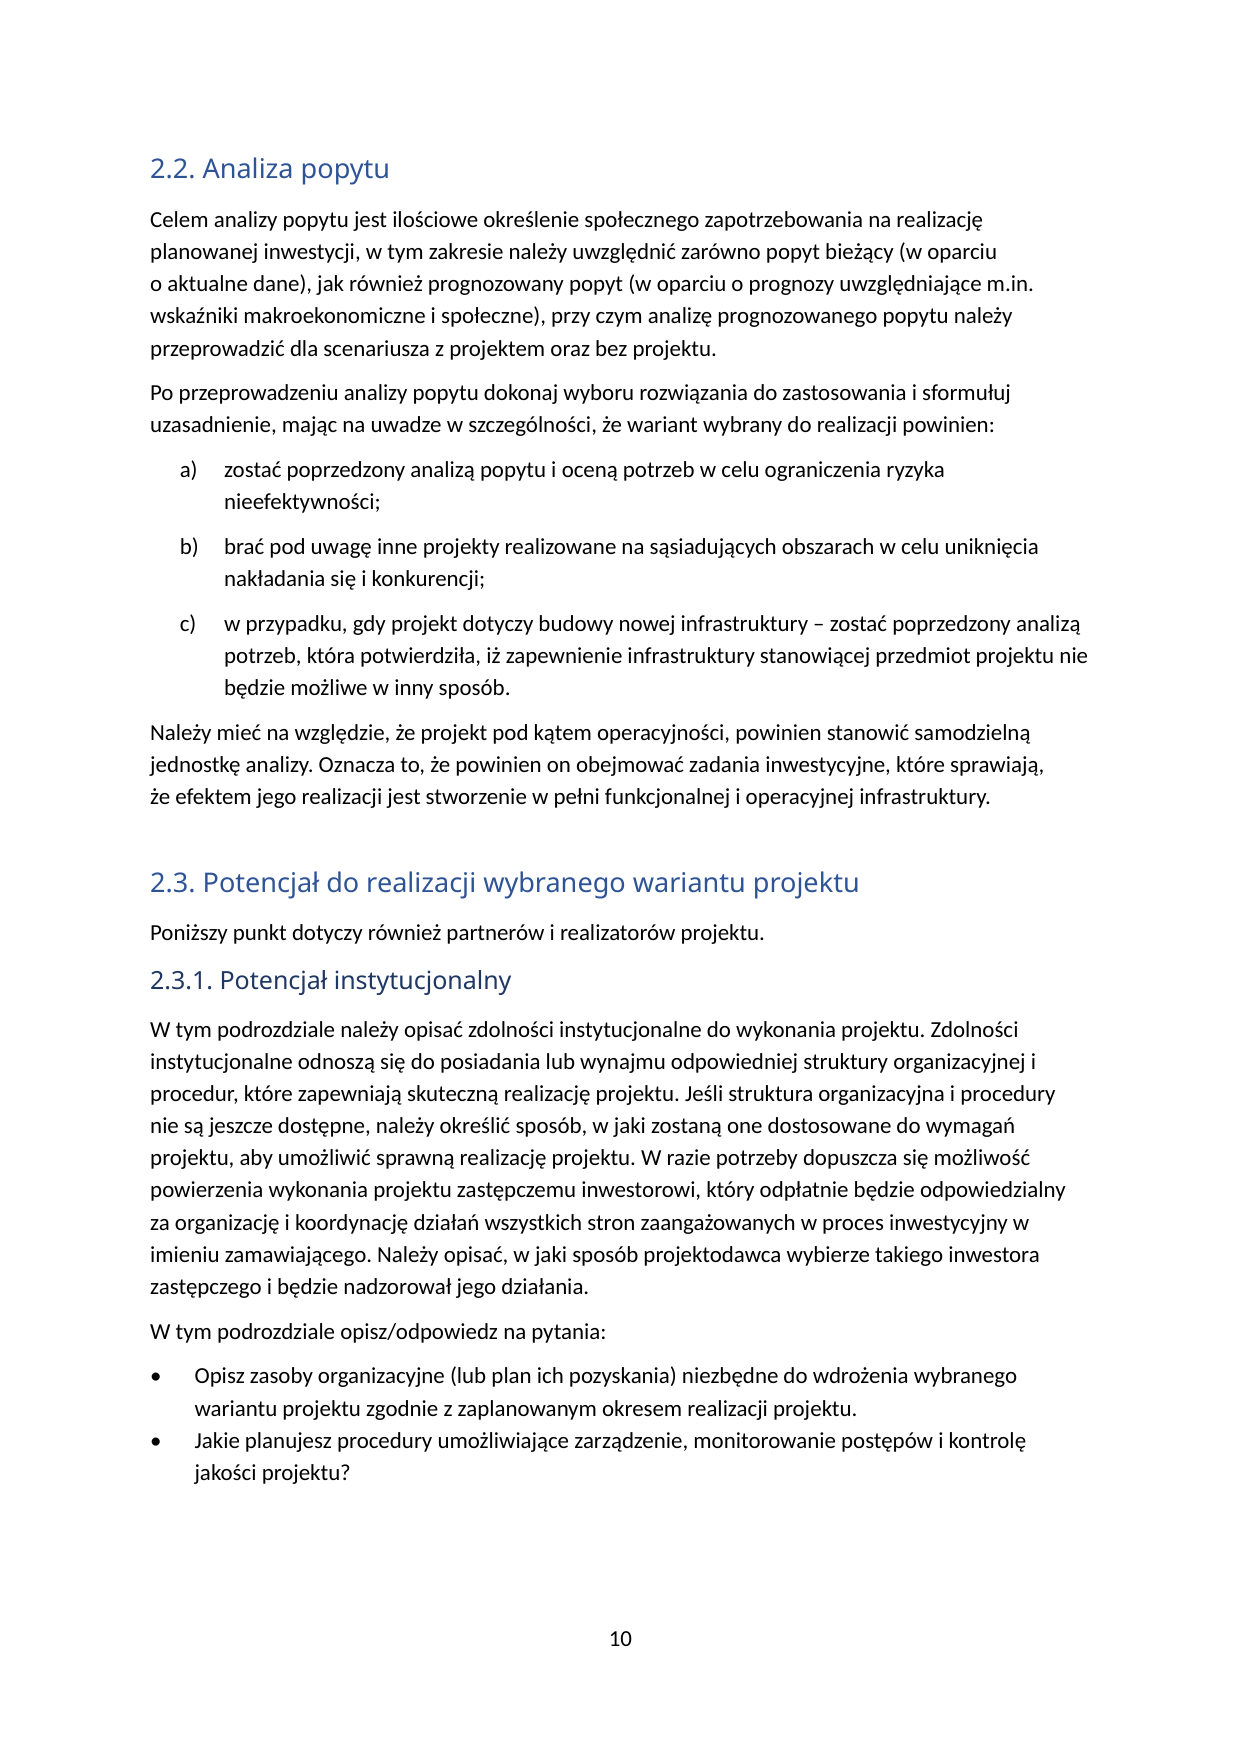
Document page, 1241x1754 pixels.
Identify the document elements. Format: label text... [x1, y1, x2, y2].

text W tym podrozdziale opisz/odpowiedz na pytania: [150, 1317, 1090, 1345]
text Należy mieć na względzie, że projekt pod kątem operacyjności, powinien stanowić samodzielną jednostkę analizy. Oznacza to, że powinien on obejmować zadania inwestycyjne, które sprawiają, że efektem jego realizacji jest stworzenie w pełni funkcjonalnej i operacyjnej infrastruktury. [150, 718, 1090, 810]
list Jakie planujesz procedury umożliwiające zarządzenie, monitorowanie postępów i kontrolę jakości projektu? [150, 1426, 1090, 1486]
text a) zostać poprzedzony analizą popytu i oceną potrzeb w celu ograniczenia ryzyka nieefektywności; [179, 455, 1090, 515]
text b) brać pod uwagę inne projekty realizowane na sąsiadujących obszarach w celu uniknięcia nakładania się i konkurencji; [179, 532, 1090, 592]
text c) w przypadku, gdy projekt dotyczy budowy nowej infrastruktury – zostać poprzedzony analizą potrzeb, która potwierdziła, iż zapewnienie infrastruktury stanowiącej przedmiot projektu nie będzie możliwe w inny sposób. [179, 609, 1090, 701]
list Celem analizy popytu jest ilościowe określenie społecznego zapotrzebowania na realizację planowanej inwestycji, w tym zakresie należy uwzględnić zarówno popyt bieżący (w oparciu o aktualne dane), jak również prognozowany popyt (w oparciu o prognozy uwzględniające m.in. wskaźniki makroekonomiczne i społeczne), przy czym analizę prognozowanego popytu należy przeprowadzić dla scenariusza z projektem oraz bez projektu. [150, 205, 1090, 362]
subtitle 2.3. Potencjał do realizacji wybranego wariantu projektu [150, 863, 1090, 900]
list Poniższy punkt dotyczy również partnerów i realizatorów projektu. [150, 918, 1090, 946]
text W tym podrozdziale należy opisać zdolności instytucjonalne do wykonania projektu. Zdolności instytucjonalne odnoszą się do posiadania lub wynajmu odpowiedniej struktury organizacyjnej i procedur, które zapewniają skuteczną realizację projektu. Jeśli struktura organizacyjna i procedury nie są jeszcze dostępne, należy określić sposób, w jaki zostaną one dostosowane do wymagań projektu, aby umożliwić sprawną realizację projektu. W razie potrzeby dopuszcza się możliwość powierzenia wykonania projektu zastępczemu inwestorowi, który odpłatnie będzie odpowiedzialny za organizację i koordynację działań wszystkich stron zaangażowanych w proces inwestycyjny w imieniu zamawiającego. Należy opisać, w jaki sposób projektodawca wybierze takiego inwestora zastępczego i będzie nadzorował jego działania. [150, 1015, 1090, 1300]
list Opisz zasoby organizacyjne (lub plan ich pozyskania) niezbędne do wdrożenia wybranego wariantu projektu zgodnie z zaplanowanym okresem realizacji projektu. [150, 1362, 1090, 1422]
text Po przeprowadzeniu analizy popytu dokonaj wyboru rozwiązania do zastosowania i sformułuj uzasadnienie, mając na uwadze w szczególności, że wariant wybrany do realizacji powinien: [150, 378, 1090, 438]
subtitle 2.2. Analiza popytu [150, 150, 1090, 187]
subtitle 2.3.1. Potencjał instytucjonalny [150, 963, 1090, 997]
